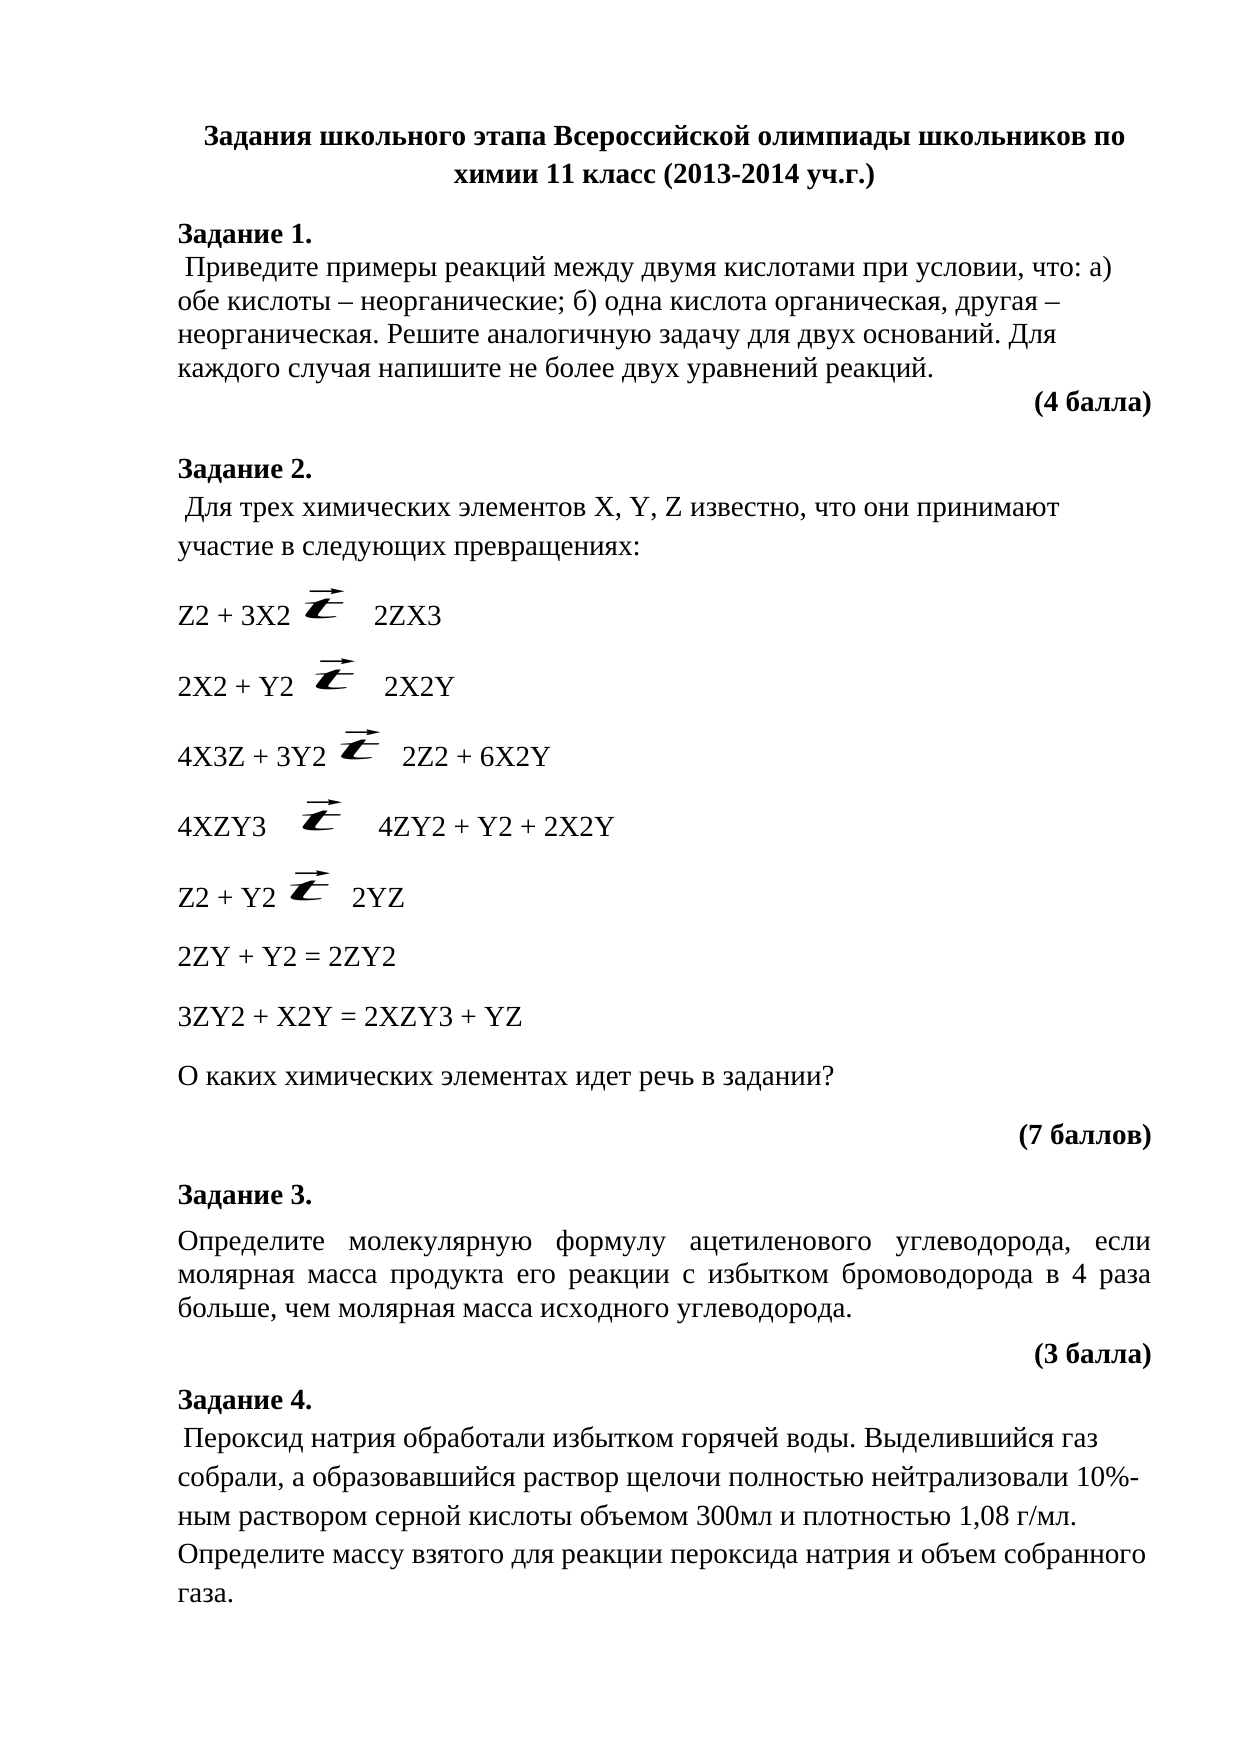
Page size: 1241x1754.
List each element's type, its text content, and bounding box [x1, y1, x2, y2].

text Задание 4. [177, 1382, 1152, 1416]
text 2ZY + Y2 = 2ZY2 [177, 939, 1152, 973]
text О каких химических элементах идет речь в задании? [177, 1058, 1152, 1092]
text 4X3Z + 3Y2 2Z2 + 6X2Y [177, 728, 1152, 773]
text 3ZY2 + X2Y = 2XZY3 + YZ [177, 999, 1152, 1032]
text Задания школьного этапа Всероссийской олимпиады школьников по химии 11 класс (2013-2014 уч.г.) [177, 118, 1152, 190]
text Задание 3. [177, 1177, 1152, 1210]
text Z2 + 3X2 2ZX3 [177, 587, 1152, 632]
text 2X2 + Y2 2X2Y [177, 658, 1152, 702]
text Z2 + Y2 2YZ [177, 869, 1152, 913]
text Задание 1. [177, 216, 1152, 249]
text Пероксид натрия обработали избытком горячей воды. Выделившийся газ собрали, а образовавшийся раствор щелочи полностью нейтрализовали 10%-ным раствором серной кислоты объемом 300мл и плотностью 1,08 г/мл. Определите массу взятого для реакции пероксида натрия и объем собранного газа. [177, 1421, 1152, 1608]
text 4XZY3 4ZY2 + Y2 + 2X2Y [177, 798, 1152, 843]
text Приведите примеры реакций между двумя кислотами при условии, что: а) обе кислоты – неорганические; б) одна кислота органическая, другая – неорганическая. Решите аналогичную задачу для двух оснований. Для каждого случая напишите не более двух уравнений реакций. [177, 249, 1152, 384]
text (3 балла) [177, 1336, 1152, 1369]
text Задание 2. [177, 451, 1152, 484]
text Для трех химических элементов X, Y, Z известно, что они принимают участие в следующих превращениях: [177, 489, 1152, 561]
text (4 балла) [177, 384, 1152, 417]
text (7 баллов) [177, 1117, 1152, 1151]
text Определите молекулярную формулу ацетиленового углеводорода, если молярная масса продукта его реакции с избытком бромоводорода в 4 раза больше, чем молярная масса исходного углеводорода. [177, 1223, 1152, 1323]
